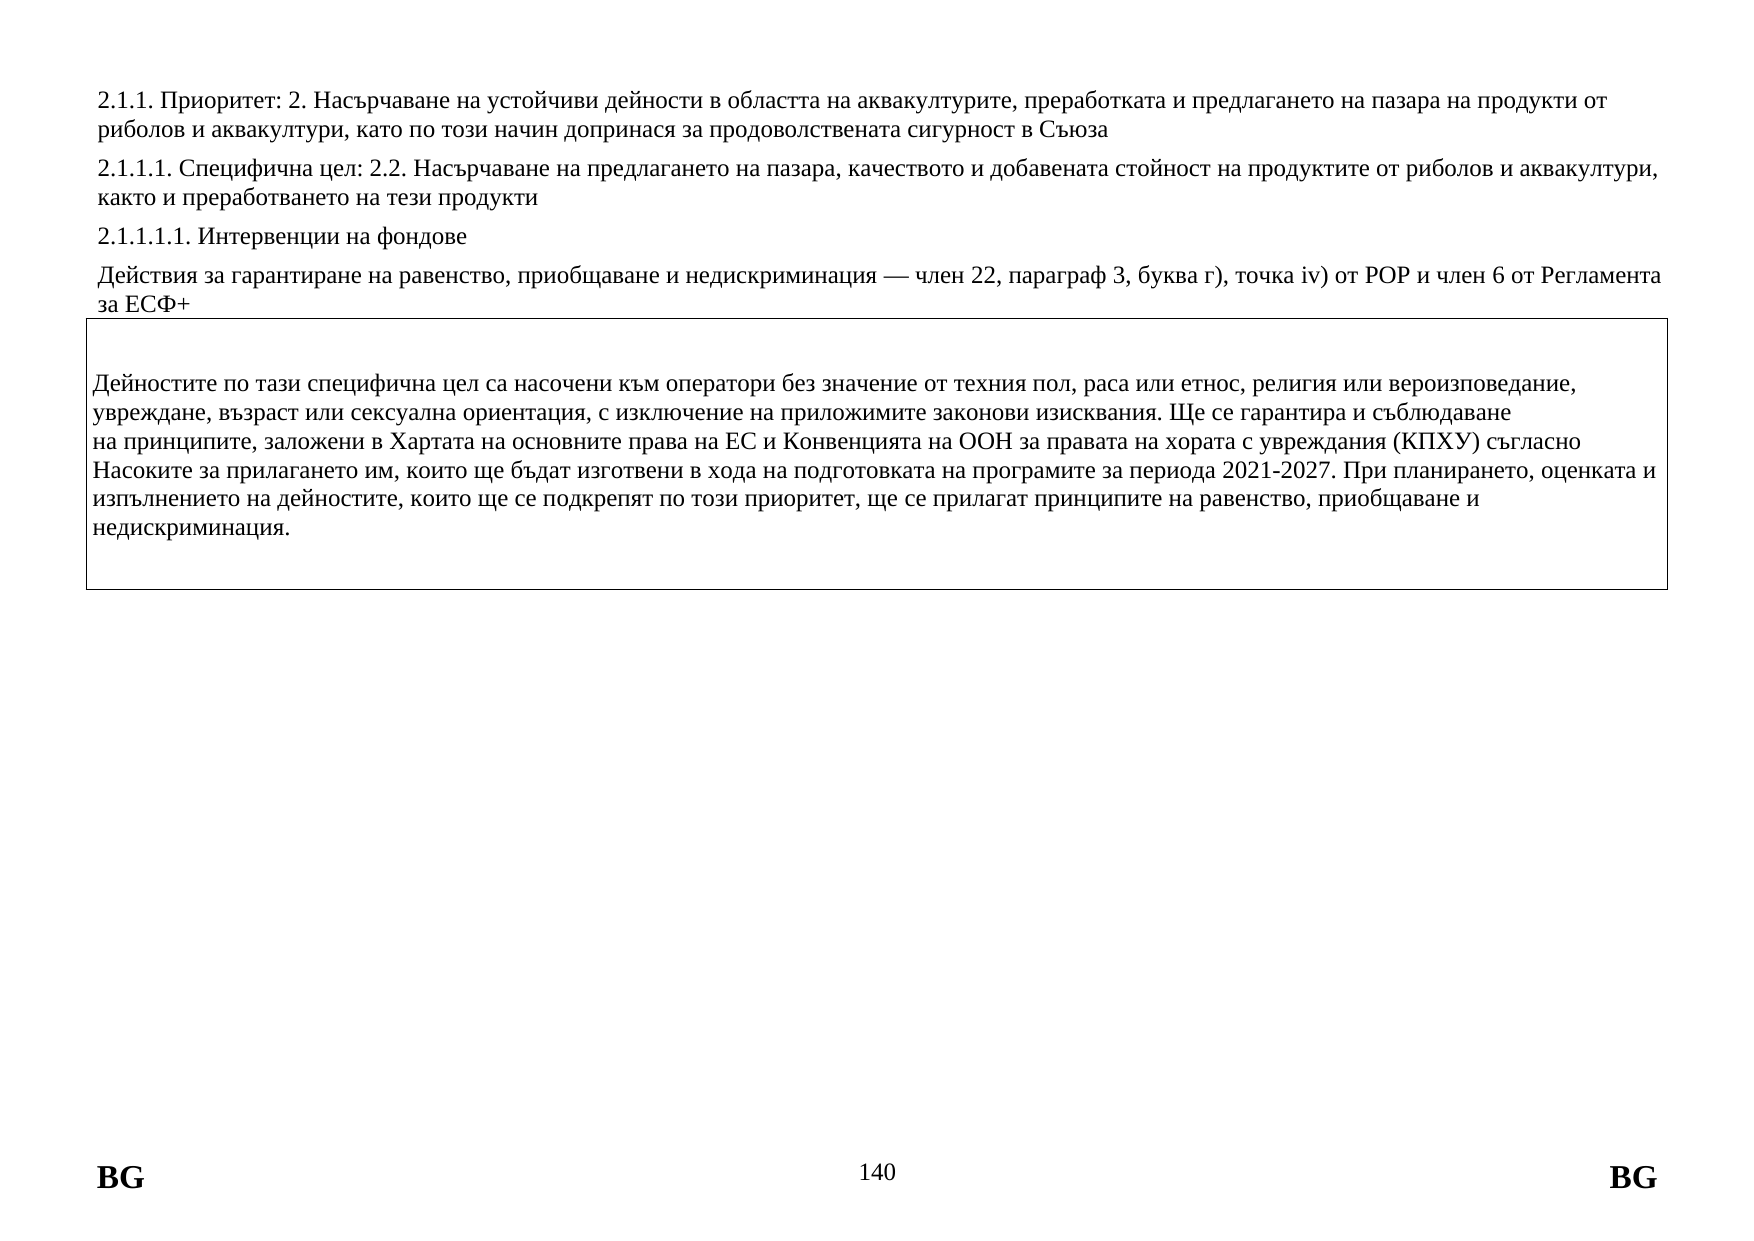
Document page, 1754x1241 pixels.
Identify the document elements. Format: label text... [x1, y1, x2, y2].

table_header Дейностите по тази специфична цел са насочени към оператори без значение от техния пол, раса или етнос, религия или вероизповедание, увреждане, възраст или сексуална ориентация, с изключение на приложимите законови изисквания. Ще се гарантира и съблюдаване на принципите, заложени в Хартата на основните права на ЕС и Конвенцията на ООН за правата на хората с увреждания (КПХУ) съгласно Насоките за прилагането им, които ще бъдат изготвени в хода на подготовката на програмите за периода 2021-2027. При планирането, оценката и изпълнението на дейностите, които ще се подкрепят по този приоритет, ще се прилагат принципите на равенство, приобщаване и недискриминация. [87, 319, 1667, 588]
subtitle [notranslate]Действия за гарантиране на равенство, приобщаване и недискриминация — член 22, параграф 3, буква г), точка iv) от РОР и член 6 от Регламента за ЕСФ+ [97, 260, 1679, 318]
text [notranslate]2.1.1. Приоритет: 2. Насърчаване на устойчиви дейности в областта на аквакултурите, преработката и предлагането на пазара на продукти от риболов и аквакултури, като по този начин допринася за продоволствената сигурност в Съюза[/notranslate] [97, 85, 1679, 143]
text [notranslate]2.1.1.1. Специфична цел: 2.2. Насърчаване на предлагането на пазара, качеството и добавената стойност на продуктите от риболов и аквакултури, както и преработването на тези продукти[/notranslate] [97, 153, 1679, 211]
text [notranslate]2.1.1.1.1. Интервенции на фондове[/notranslate] [97, 221, 1679, 250]
